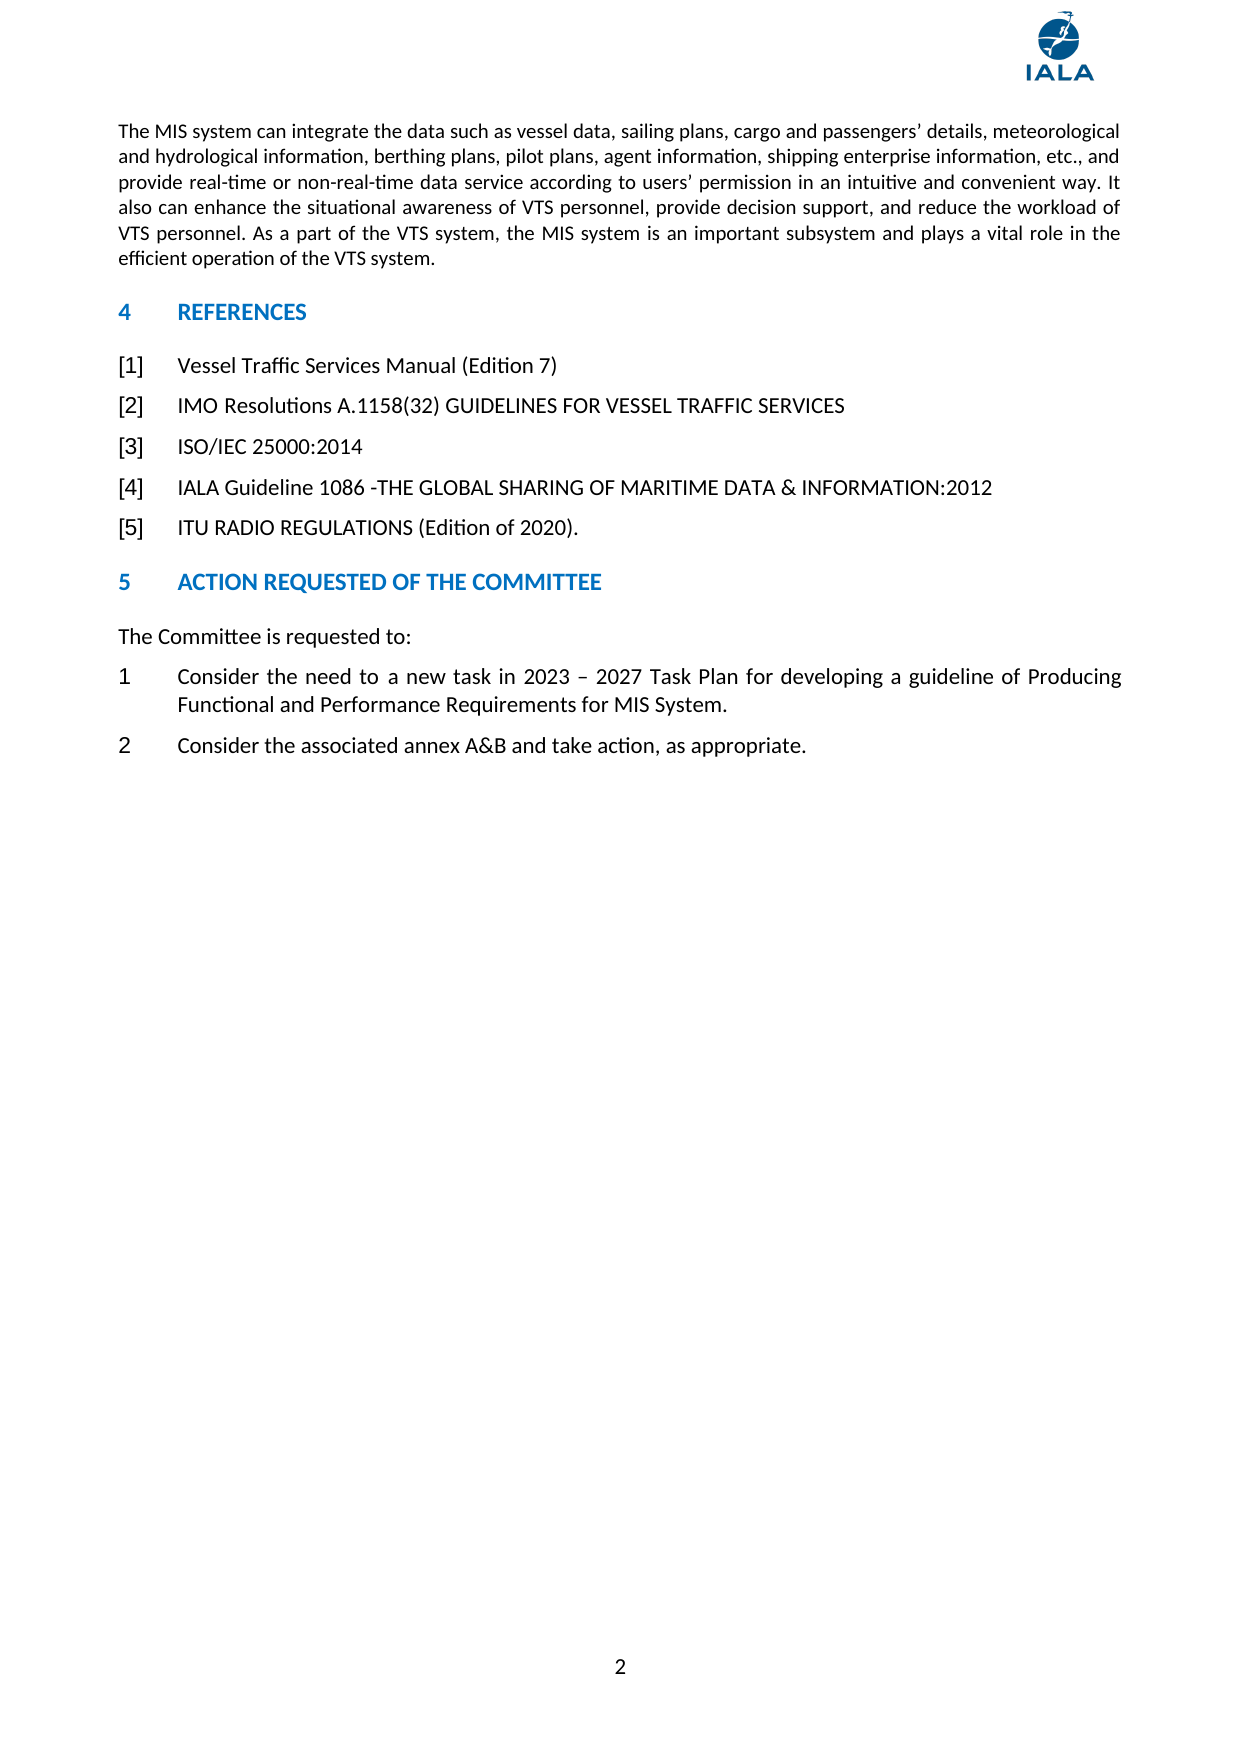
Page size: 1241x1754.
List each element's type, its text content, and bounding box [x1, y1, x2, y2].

text ITU RADIO REGULATIONS (Edition of 2020). [118, 513, 1122, 541]
list Consider the need to a new task in 2023 – 2027 Task Plan for developing a guideline of Producing Functional and Performance Requirements for MIS System. [118, 662, 1122, 718]
text IALA Guideline 1086 -THE GLOBAL SHARING OF MARITIME DATA & INFORMATION:2012 [118, 473, 1122, 501]
text The MIS system can integrate the data such as vessel data, sailing plans, cargo and passengers’ details, meteorological and hydrological information, berthing plans, pilot plans, agent information, shipping enterprise information, etc., and provide real-time or non-real-time data service according to users’ permission in an intuitive and convenient way. It also can enhance the situational awareness of VTS personnel, provide decision support, and reduce the workload of VTS personnel. As a part of the VTS system, the MIS system is an important subsystem and plays a vital role in the efficient operation of the VTS system. [118, 118, 1122, 271]
text ISO/IEC 25000:2014 [118, 432, 1122, 460]
subtitle Action requested of the Committee [118, 566, 1122, 597]
picture [1011, 3, 1106, 96]
text IMO Resolutions A.1158(32) GUIDELINES FOR VESSEL TRAFFIC SERVICES [118, 392, 1122, 420]
list Vessel Traffic Services Manual (Edition 7) [118, 351, 1122, 379]
list Consider the associated annex A&B and take action, as appropriate. [118, 731, 1122, 759]
subtitle References [118, 296, 1122, 326]
list The Committee is requested to: [118, 622, 1122, 650]
